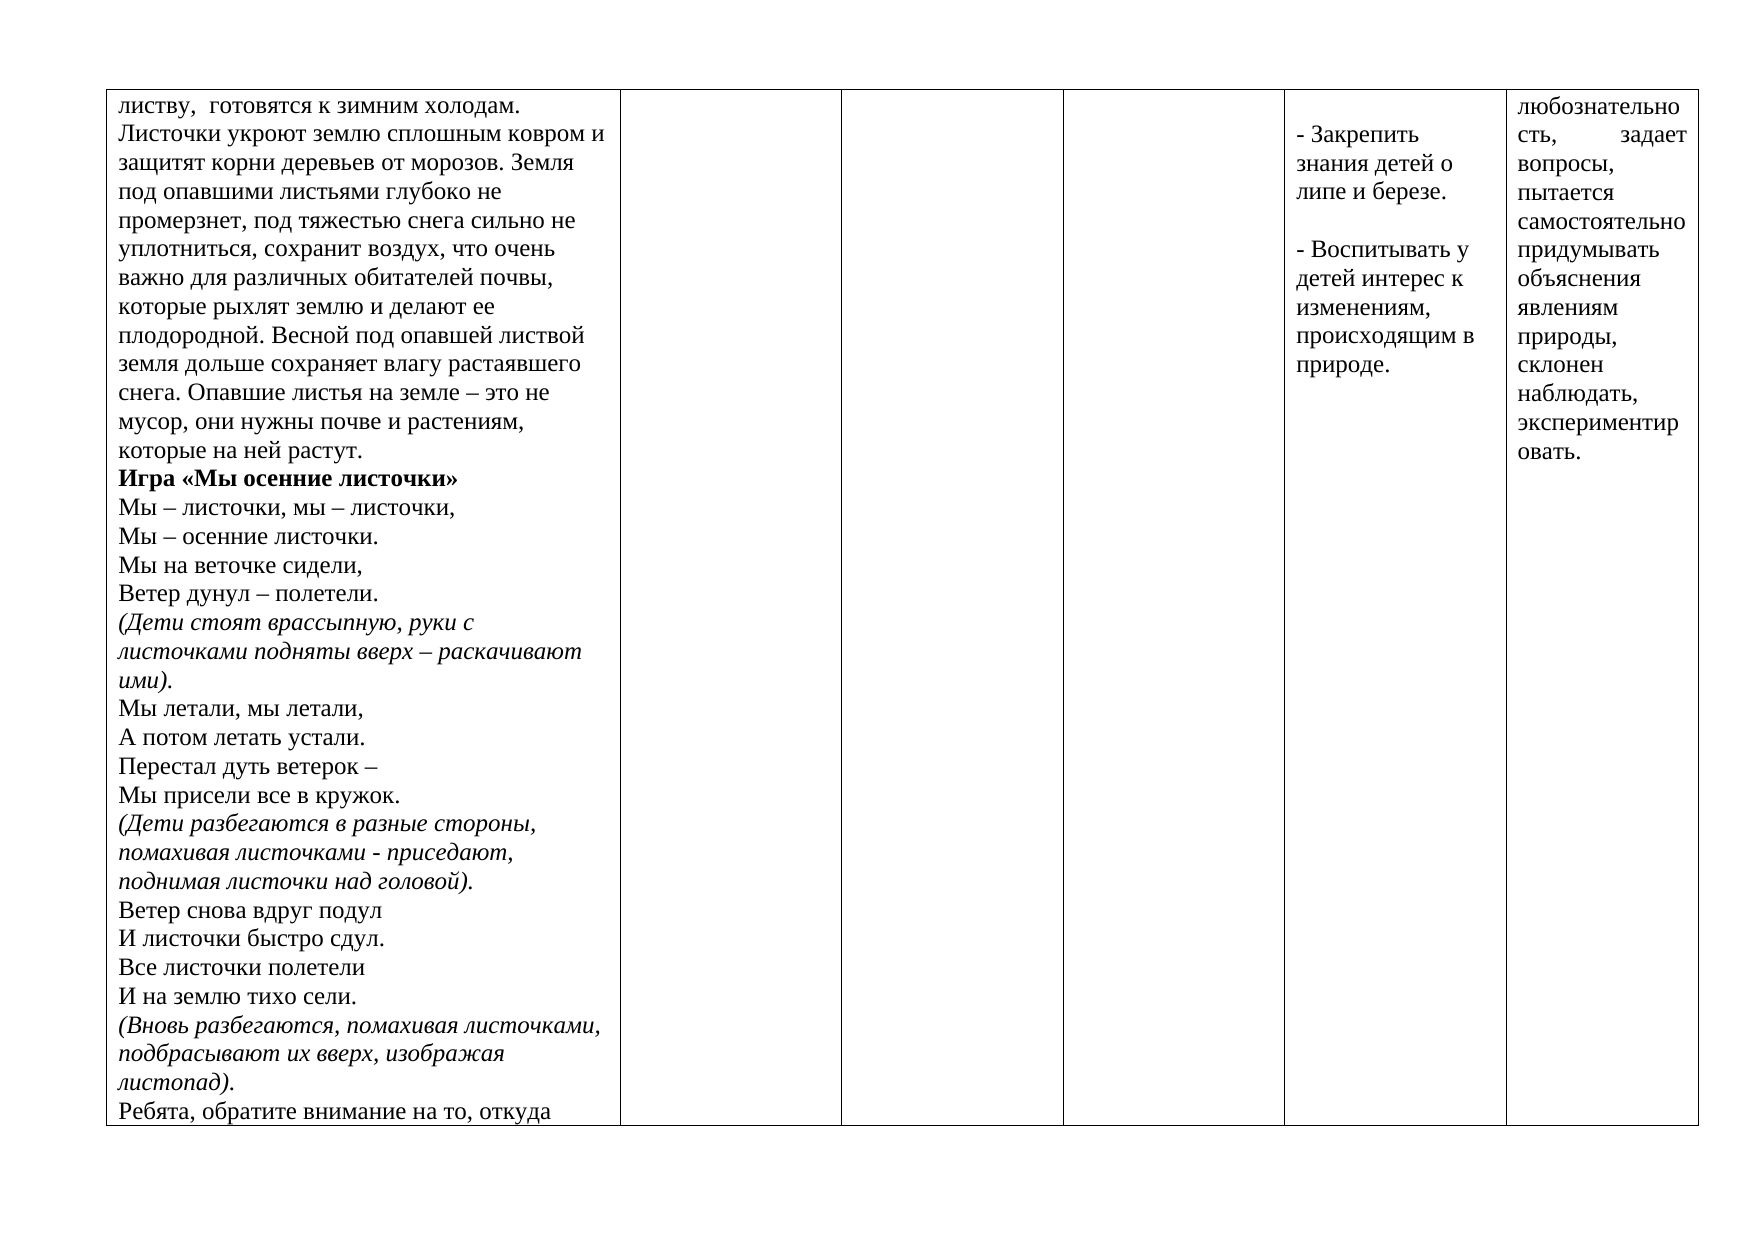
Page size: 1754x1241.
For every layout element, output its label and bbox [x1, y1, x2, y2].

table_cell [1507, 90, 1698, 1125]
table_cell [1064, 90, 1284, 1125]
table_cell [621, 90, 841, 1125]
table_cell [107, 90, 620, 1125]
table_cell [1285, 90, 1506, 1125]
table_cell [842, 90, 1063, 1125]
